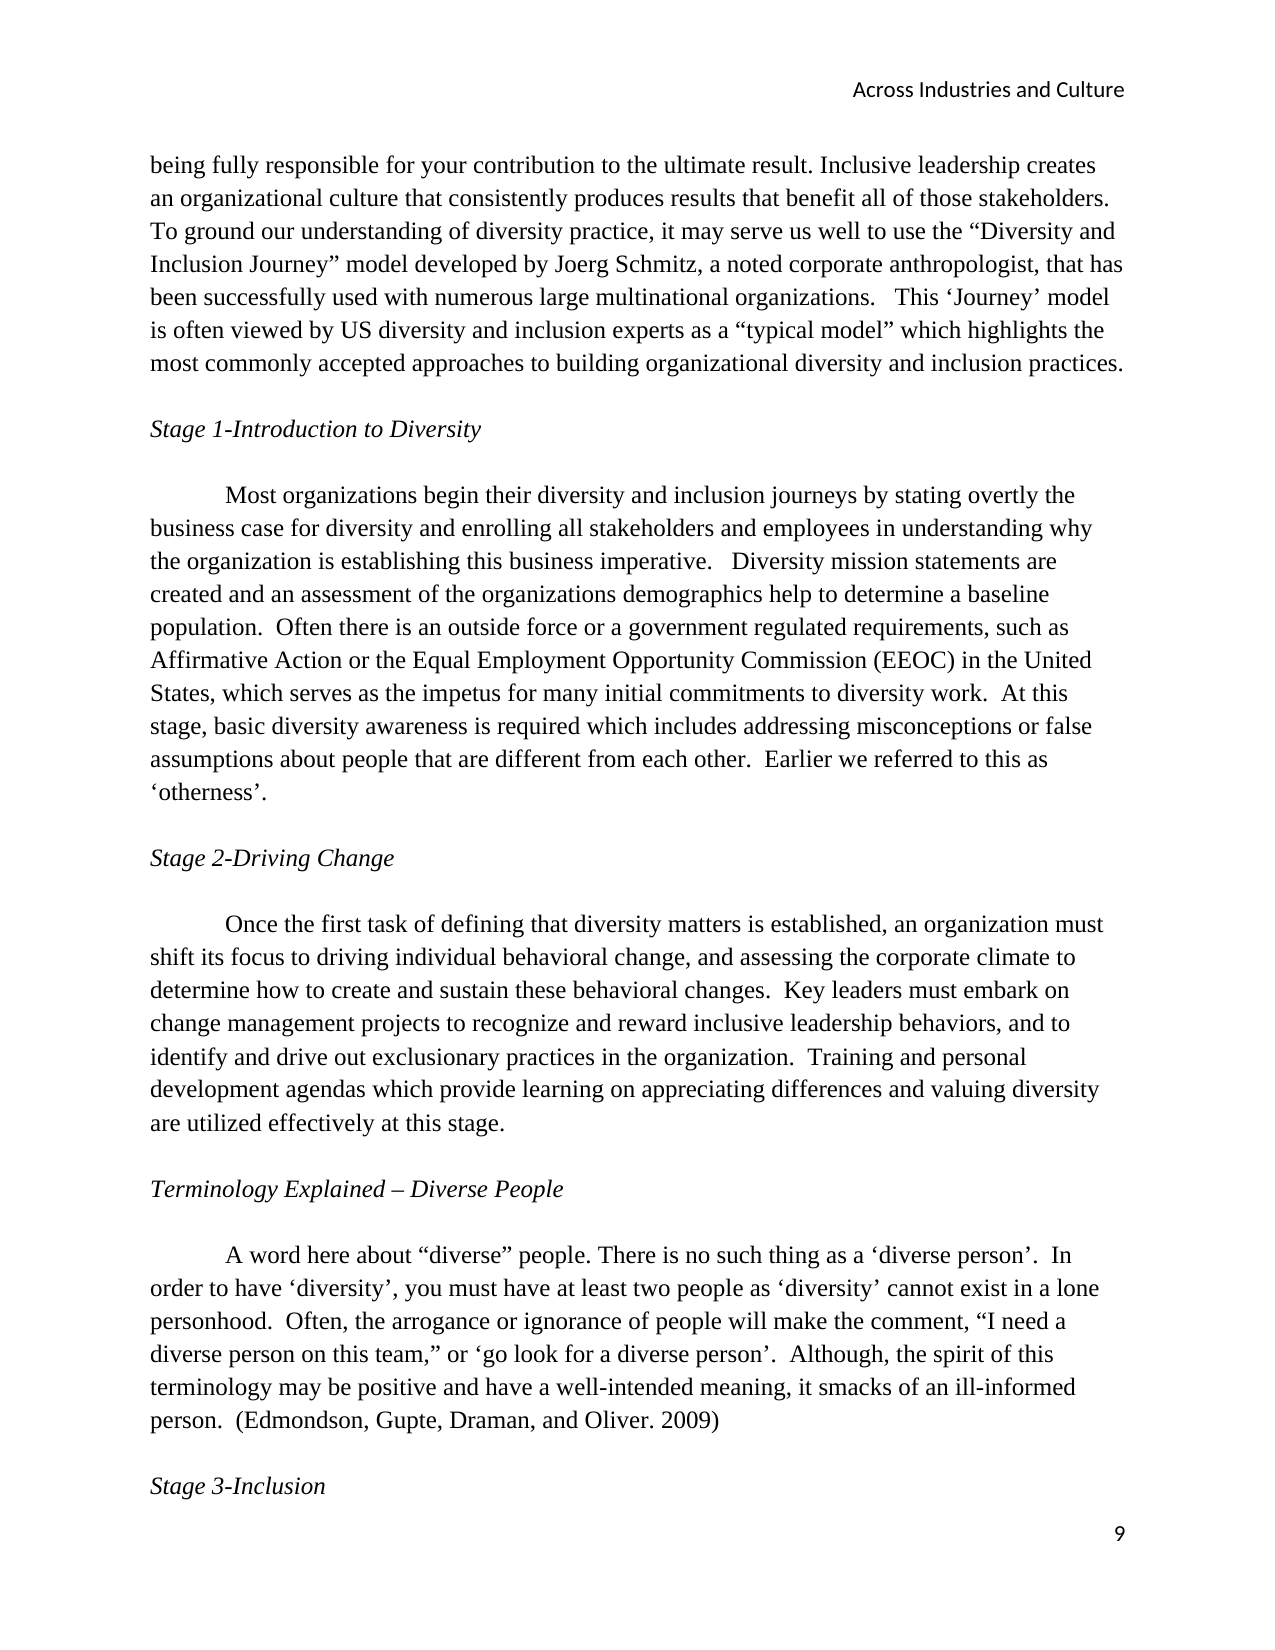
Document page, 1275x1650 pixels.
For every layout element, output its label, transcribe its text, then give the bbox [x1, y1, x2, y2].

text Stage 1-Introduction to Diversity [150, 414, 1125, 443]
text Terminology Explained – Diverse People [150, 1174, 1125, 1202]
text To ground our understanding of diversity practice, it may serve us well to use the “Diversity and Inclusion Journey” model developed by Joerg Schmitz, a noted corporate anthropologist, that has been successfully used with numerous large multinational organizations. This ‘Journey’ model is often viewed by US diversity and inclusion experts as a “typical model” which highlights the most commonly accepted approaches to building organizational diversity and inclusion practices. [150, 216, 1125, 377]
text Stage 2-Driving Change [150, 843, 1125, 872]
text Once the first task of defining that diversity matters is established, an organization must shift its focus to driving individual behavioral change, and assessing the corporate climate to determine how to create and sustain these behavioral changes. Key leaders must embark on change management projects to recognize and reward inclusive leadership behaviors, and to identify and drive out exclusionary practices in the organization. Training and personal development agendas which provide learning on appreciating differences and valuing diversity are utilized effectively at this stage. [150, 909, 1125, 1136]
text Most organizations begin their diversity and inclusion journeys by stating overtly the business case for diversity and enrolling all stakeholders and employees in understanding why the organization is establishing this business imperative. Diversity mission statements are created and an assessment of the organizations demographics help to determine a baseline population. Often there is an outside force or a government regulated requirements, such as Affirmative Action or the Equal Employment Opportunity Commission (EEOC) in the United States, which serves as the impetus for many initial commitments to diversity work. At this stage, basic diversity awareness is required which includes addressing misconceptions or false assumptions about people that are different from each other. Earlier we referred to this as ‘otherness’. [150, 480, 1125, 806]
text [150, 150, 1125, 212]
text A word here about “diverse” people. There is no such thing as a ‘diverse person’. In order to have ‘diversity’, you must have at least two people as ‘diversity’ cannot exist in a lone personhood. Often, the arrogance or ignorance of people will make the comment, “I need a diverse person on this team,” or ‘go look for a diverse person’. Although, the spirit of this terminology may be positive and have a well-intended meaning, it smacks of an ill-informed person. (Edmondson, Gupte, Draman, and Oliver. 2009) [150, 1240, 1125, 1433]
text Stage 3-Inclusion [150, 1471, 1125, 1499]
